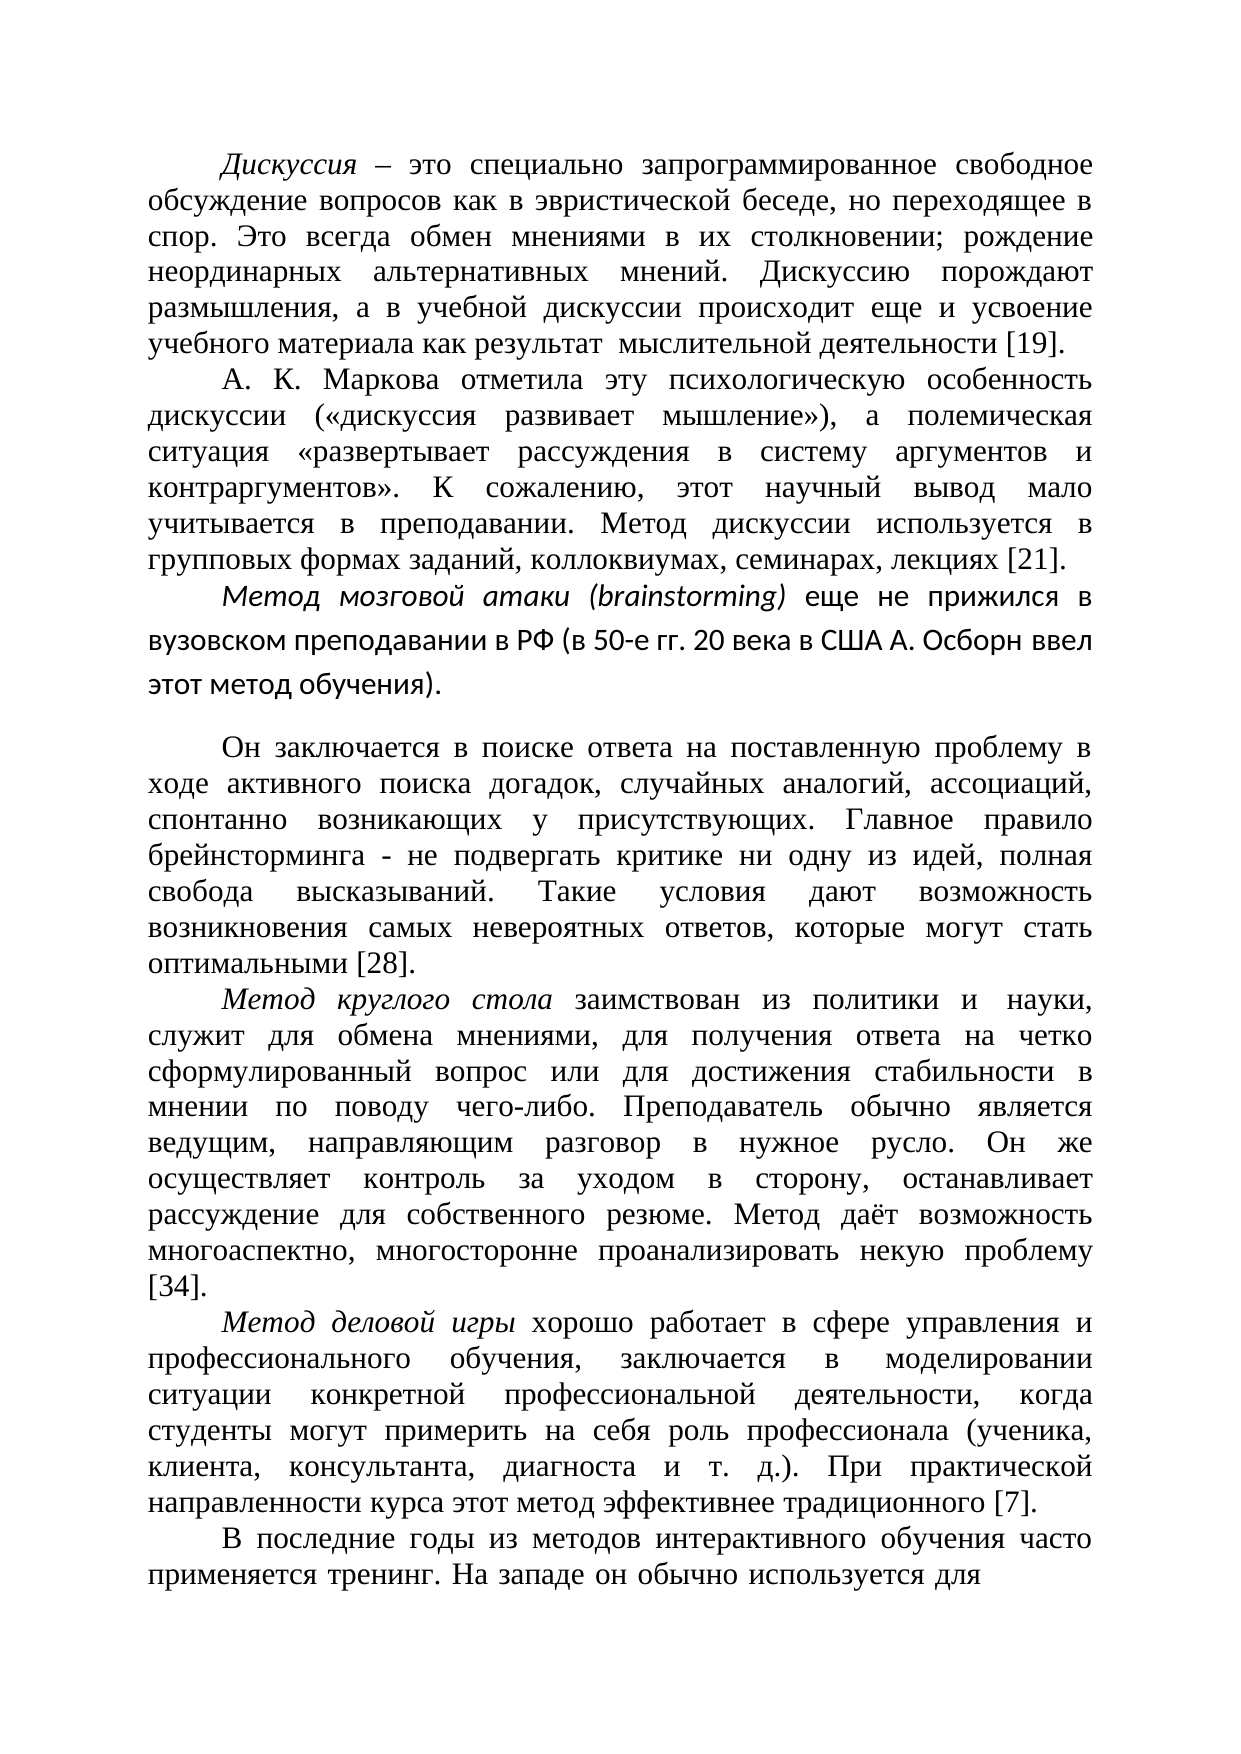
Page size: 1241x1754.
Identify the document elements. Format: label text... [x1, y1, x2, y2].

text А. К. Маркова отметила эту психологическую особенность дискуссии («дискуссия развивает мышление»), а полемическая ситуация «развертывает рассуждения в систему аргументов и контраргументов». К сожалению, этот научный вывод мало учитывается в преподавании. Метод дискуссии используется в групповых формах заданий, коллоквиумах, семинарах, лекциях [21]. [148, 361, 1092, 576]
text В последние годы из методов интерактивного обучения часто применяется тренинг. На западе он обычно используется для [148, 1519, 1093, 1591]
text Он заключается в поиске ответа на поставленную проблему в ходе активного поиска догадок, случайных аналогий, ассоциаций, спонтанно возникающих у присутствующих. Главное правило брейнсторминга - не подвергать критике ни одну из идей, полная свобода высказываний. Такие условия дают возможность возникновения самых невероятных ответов, которые могут стать оптимальными [28]. [148, 728, 1093, 980]
text Дискуссия – это специально запрограммированное свободное обсуждение вопросов как в эвристической беседе, но переходящее в спор. Это всегда обмен мнениями в их столкновении; рождение неординарных альтернативных мнений. Дискуссию порождают размышления, а в учебной дискуссии происходит еще и усвоение учебного материала как результат мыслительной деятельности [19]. [148, 145, 1093, 361]
text Метод деловой игры хорошо работает в сфере управления и профессионального обучения, заключается в моделировании ситуации конкретной профессиональной деятельности, когда студенты могут примерить на себя роль профессионала (ученика, клиента, консультанта, диагноста и т. д.). При практической направленности курса этот метод эффективнее традиционного [7]. [148, 1303, 1093, 1519]
text Метод мозговой атаки (brainstorming) еще не прижился в вузовском преподавании в РФ (в 50-е гг. 20 века в США А. Осборн ввел этот метод обучения). [148, 576, 1093, 702]
text Метод круглого стола заимствован из политики и науки, служит для обмена мнениями, для получения ответа на четко сформулированный вопрос или для достижения стабильности в мнении по поводу чего-либо. Преподаватель обычно является ведущим, направляющим разговор в нужное русло. Он же осуществляет контроль за уходом в сторону, останавливает рассуждение для собственного резюме. Метод даёт возможность многоаспектно, многосторонне проанализировать некую проблему [34]. [148, 980, 1093, 1303]
